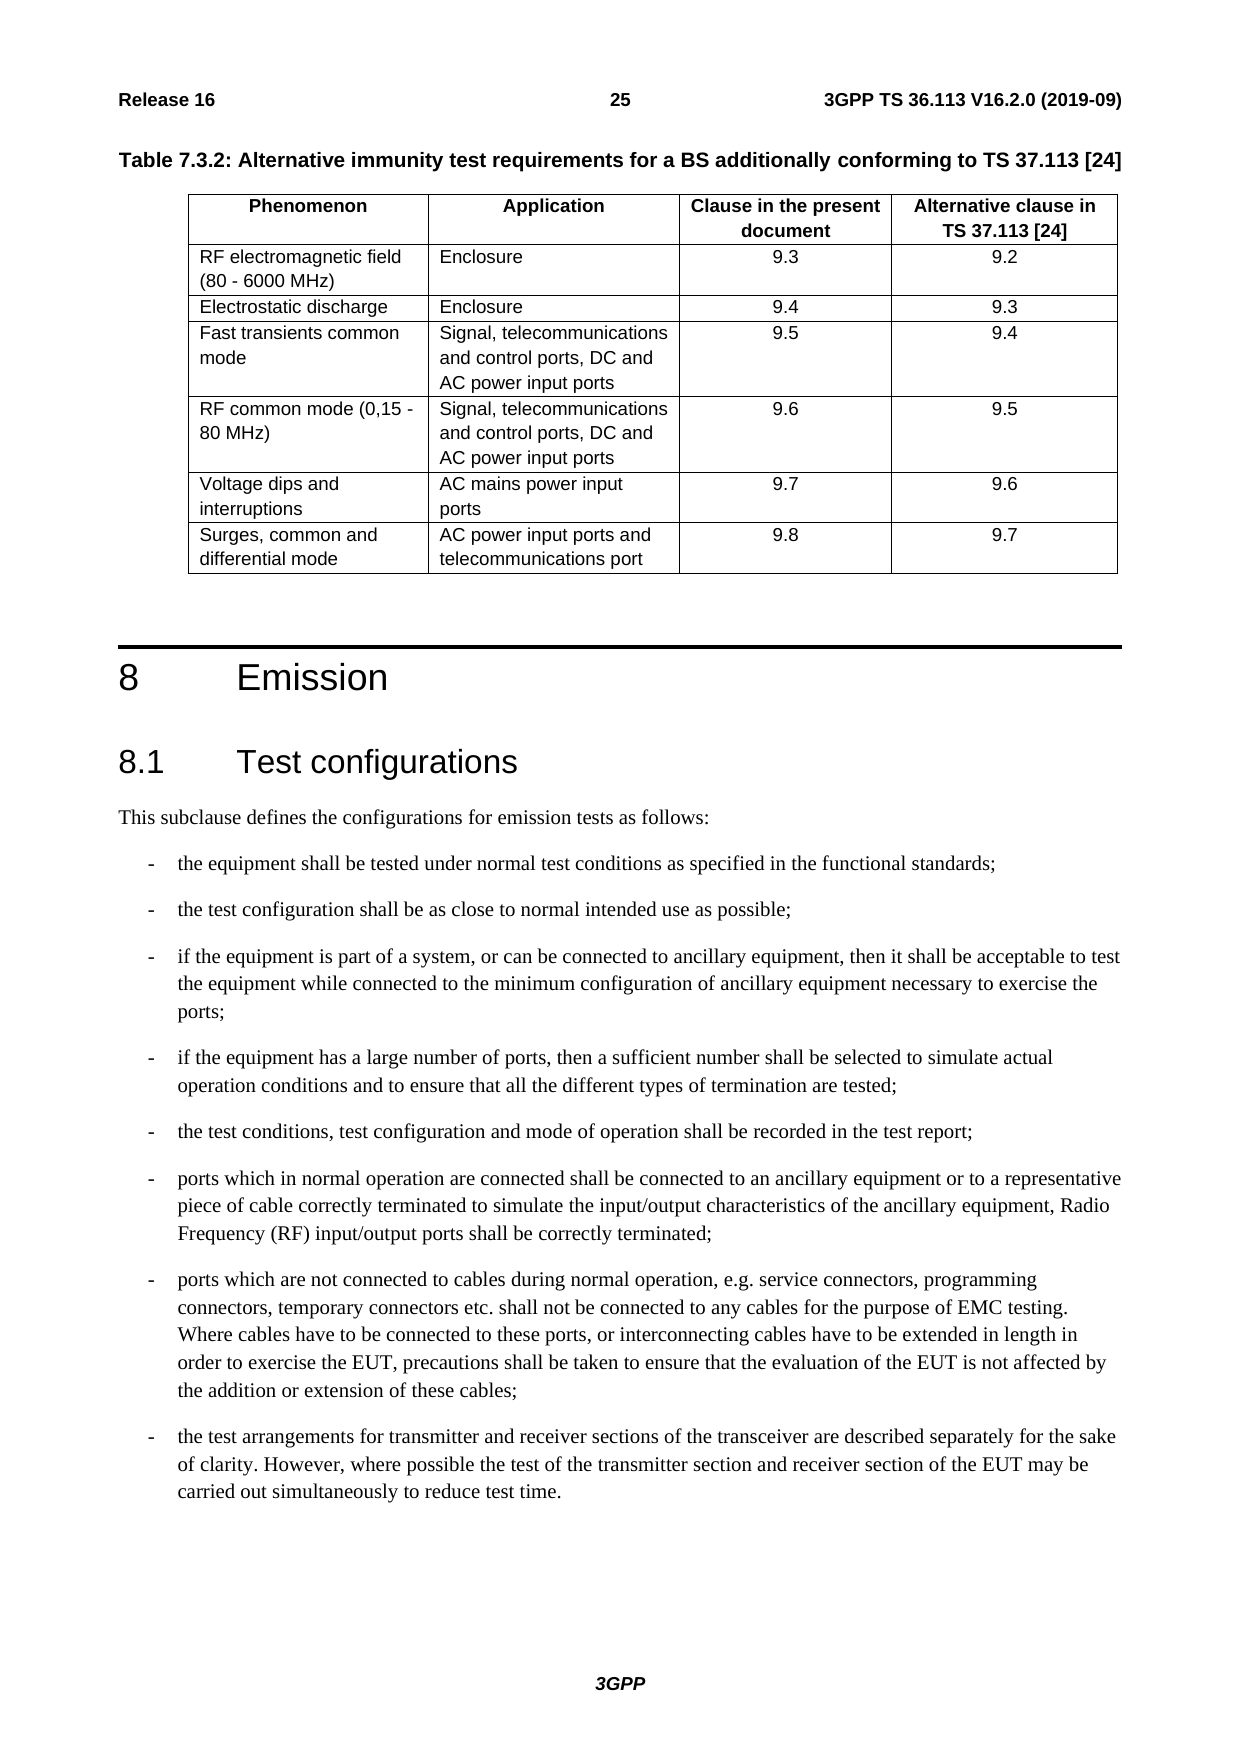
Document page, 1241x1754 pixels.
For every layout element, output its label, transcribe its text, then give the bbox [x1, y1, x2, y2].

table_header Alternative clause in TS 37.113 [24] [892, 195, 1117, 244]
table_cell 9.4 [892, 322, 1117, 396]
table_cell Signal, telecommunications and control ports, DC and AC power input ports [429, 322, 679, 396]
text This subclause defines the configurations for emission tests as follows: [118, 805, 1122, 829]
text - ports which are not connected to cables during normal operation, e.g. service connectors, programming connectors, temporary connectors etc. shall not be connected to any cables for the purpose of EMC testing. Where cables have to be connected to these ports, or interconnecting cables have to be extended in length in order to exercise the EUT, precautions shall be taken to ensure that the evaluation of the EUT is not affected by the addition or extension of these cables; [148, 1267, 1122, 1402]
text - ports which in normal operation are connected shall be connected to an ancillary equipment or to a representative piece of cable correctly terminated to simulate the input/output characteristics of the ancillary equipment, Radio Frequency (RF) input/output ports shall be correctly terminated; [148, 1166, 1122, 1245]
table_cell 9.5 [892, 397, 1117, 472]
table_cell Electrostatic discharge [189, 296, 428, 321]
table_cell 9.7 [680, 473, 891, 522]
subtitle 8 Emission [118, 649, 1122, 698]
table_header Application [429, 195, 679, 244]
text Table 7.3.2: Alternative immunity test requirements for a BS additionally conforming to TS 37.113 [24] [118, 147, 1122, 171]
table_cell Surges, common and differential mode [189, 523, 428, 573]
table_header Clause in the present document [680, 195, 891, 244]
table_cell 9.2 [892, 245, 1117, 295]
table_cell 9.8 [680, 523, 891, 573]
table_cell Voltage dips and interruptions [189, 473, 428, 522]
table_cell 9.3 [892, 296, 1117, 321]
text - the equipment shall be tested under normal test conditions as specified in the functional standards; [148, 851, 1122, 875]
table_cell 9.3 [680, 245, 891, 295]
table_cell 9.4 [680, 296, 891, 321]
table_cell AC mains power input ports [429, 473, 679, 522]
table_cell Signal, telecommunications and control ports, DC and AC power input ports [429, 397, 679, 472]
text - the test arrangements for transmitter and receiver sections of the transceiver are described separately for the sake of clarity. However, where possible the test of the transmitter section and receiver section of the EUT may be carried out simultaneously to reduce test time. [148, 1424, 1122, 1503]
table_cell 9.6 [680, 397, 891, 472]
text - the test conditions, test configuration and mode of operation shall be recorded in the test report; [148, 1119, 1122, 1143]
table_cell 9.5 [680, 322, 891, 396]
table_cell RF common mode (0,15 - 80 MHz) [189, 397, 428, 472]
table_header Phenomenon [189, 195, 428, 244]
text - if the equipment has a large number of ports, then a sufficient number shall be selected to simulate actual operation conditions and to ensure that all the different types of termination are tested; [148, 1045, 1122, 1097]
table_cell Fast transients common mode [189, 322, 428, 396]
subtitle 8.1 Test configurations [118, 742, 1122, 780]
table_cell Enclosure [429, 245, 679, 295]
table_cell 9.6 [892, 473, 1117, 522]
text - the test configuration shall be as close to normal intended use as possible; [148, 897, 1122, 921]
table_cell AC power input ports and telecommunications port [429, 523, 679, 573]
text - if the equipment is part of a system, or can be connected to ancillary equipment, then it shall be acceptable to test the equipment while connected to the minimum configuration of ancillary equipment necessary to exercise the ports; [148, 944, 1122, 1023]
table_cell Enclosure [429, 296, 679, 321]
table_cell RF electromagnetic field (80 - 6000 MHz) [189, 245, 428, 295]
table_cell 9.7 [892, 523, 1117, 573]
